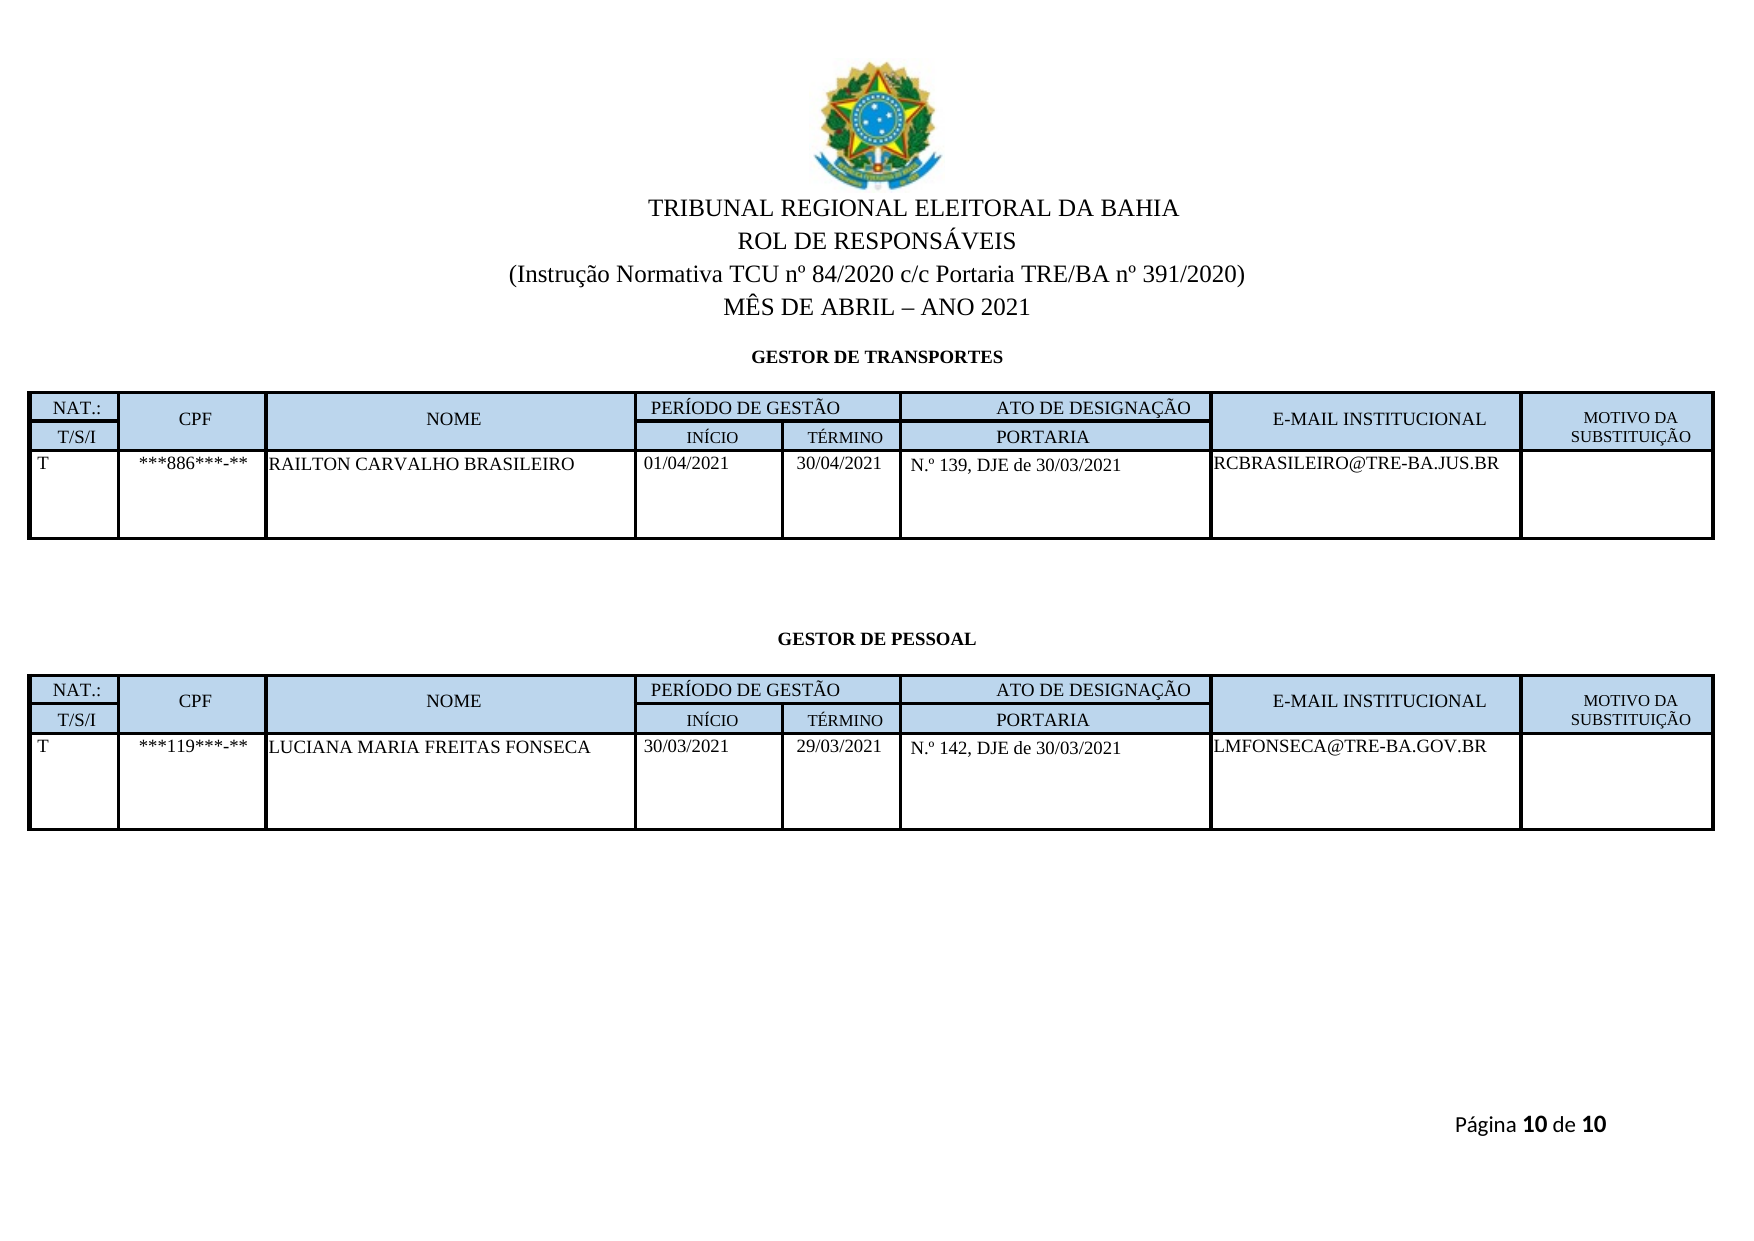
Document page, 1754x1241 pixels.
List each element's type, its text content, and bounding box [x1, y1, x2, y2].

table_header CPF [120, 677, 264, 732]
text GESTOR DE TRANSPORTES [148, 346, 1606, 367]
table_cell T [32, 735, 117, 827]
table_header ATO DE DESIGNAÇÃO [902, 394, 1209, 419]
table_cell [1523, 735, 1711, 827]
table_cell PORTARIA [902, 423, 1209, 449]
table_cell N.º 142, DJE de 30/03/2021 [902, 735, 1209, 827]
table_cell T [32, 452, 117, 537]
table_cell T/S/I [32, 705, 117, 732]
table_header ATO DE DESIGNAÇÃO [902, 677, 1209, 702]
table_cell 30/04/2021 [784, 452, 899, 537]
text GESTOR DE PESSOAL [148, 628, 1606, 650]
table_cell INÍCIO [637, 423, 781, 449]
table_header NAT.: [32, 677, 117, 702]
table_cell LUCIANA MARIA FREITAS FONSECA [268, 735, 634, 827]
table_cell [1523, 452, 1711, 537]
table_cell T/S/I [32, 423, 117, 449]
table_cell 30/03/2021 [637, 735, 781, 827]
table_cell ***886***-** [120, 452, 264, 537]
table_cell N.º 139, DJE de 30/03/2021 [902, 452, 1209, 537]
picture [809, 58, 945, 193]
table_cell LMFONSECA@TRE-BA.GOV.BR [1213, 735, 1519, 827]
table_header MOTIVO DA SUBSTITUIÇÃO [1523, 677, 1711, 732]
table_cell 29/03/2021 [784, 735, 899, 827]
table_header NOME [268, 394, 634, 449]
table_cell RAILTON CARVALHO BRASILEIRO [268, 452, 634, 537]
table_header NAT.: [32, 394, 117, 419]
table_header PERÍODO DE GESTÃO [637, 677, 899, 702]
table_cell TÉRMINO [784, 423, 899, 449]
table_header NOME [268, 677, 634, 732]
table_header CPF [120, 394, 264, 449]
table_header PERÍODO DE GESTÃO [637, 394, 899, 419]
table_header E-MAIL INSTITUCIONAL [1213, 677, 1519, 732]
table_cell PORTARIA [902, 705, 1209, 732]
table_cell RCBRASILEIRO@TRE-BA.JUS.BR [1213, 452, 1519, 537]
table_cell 01/04/2021 [637, 452, 781, 537]
table_cell ***119***-** [120, 735, 264, 827]
table_cell TÉRMINO [784, 705, 899, 732]
table_header MOTIVO DA SUBSTITUIÇÃO [1523, 394, 1711, 449]
table_cell INÍCIO [637, 705, 781, 732]
table_header E-MAIL INSTITUCIONAL [1213, 394, 1519, 449]
